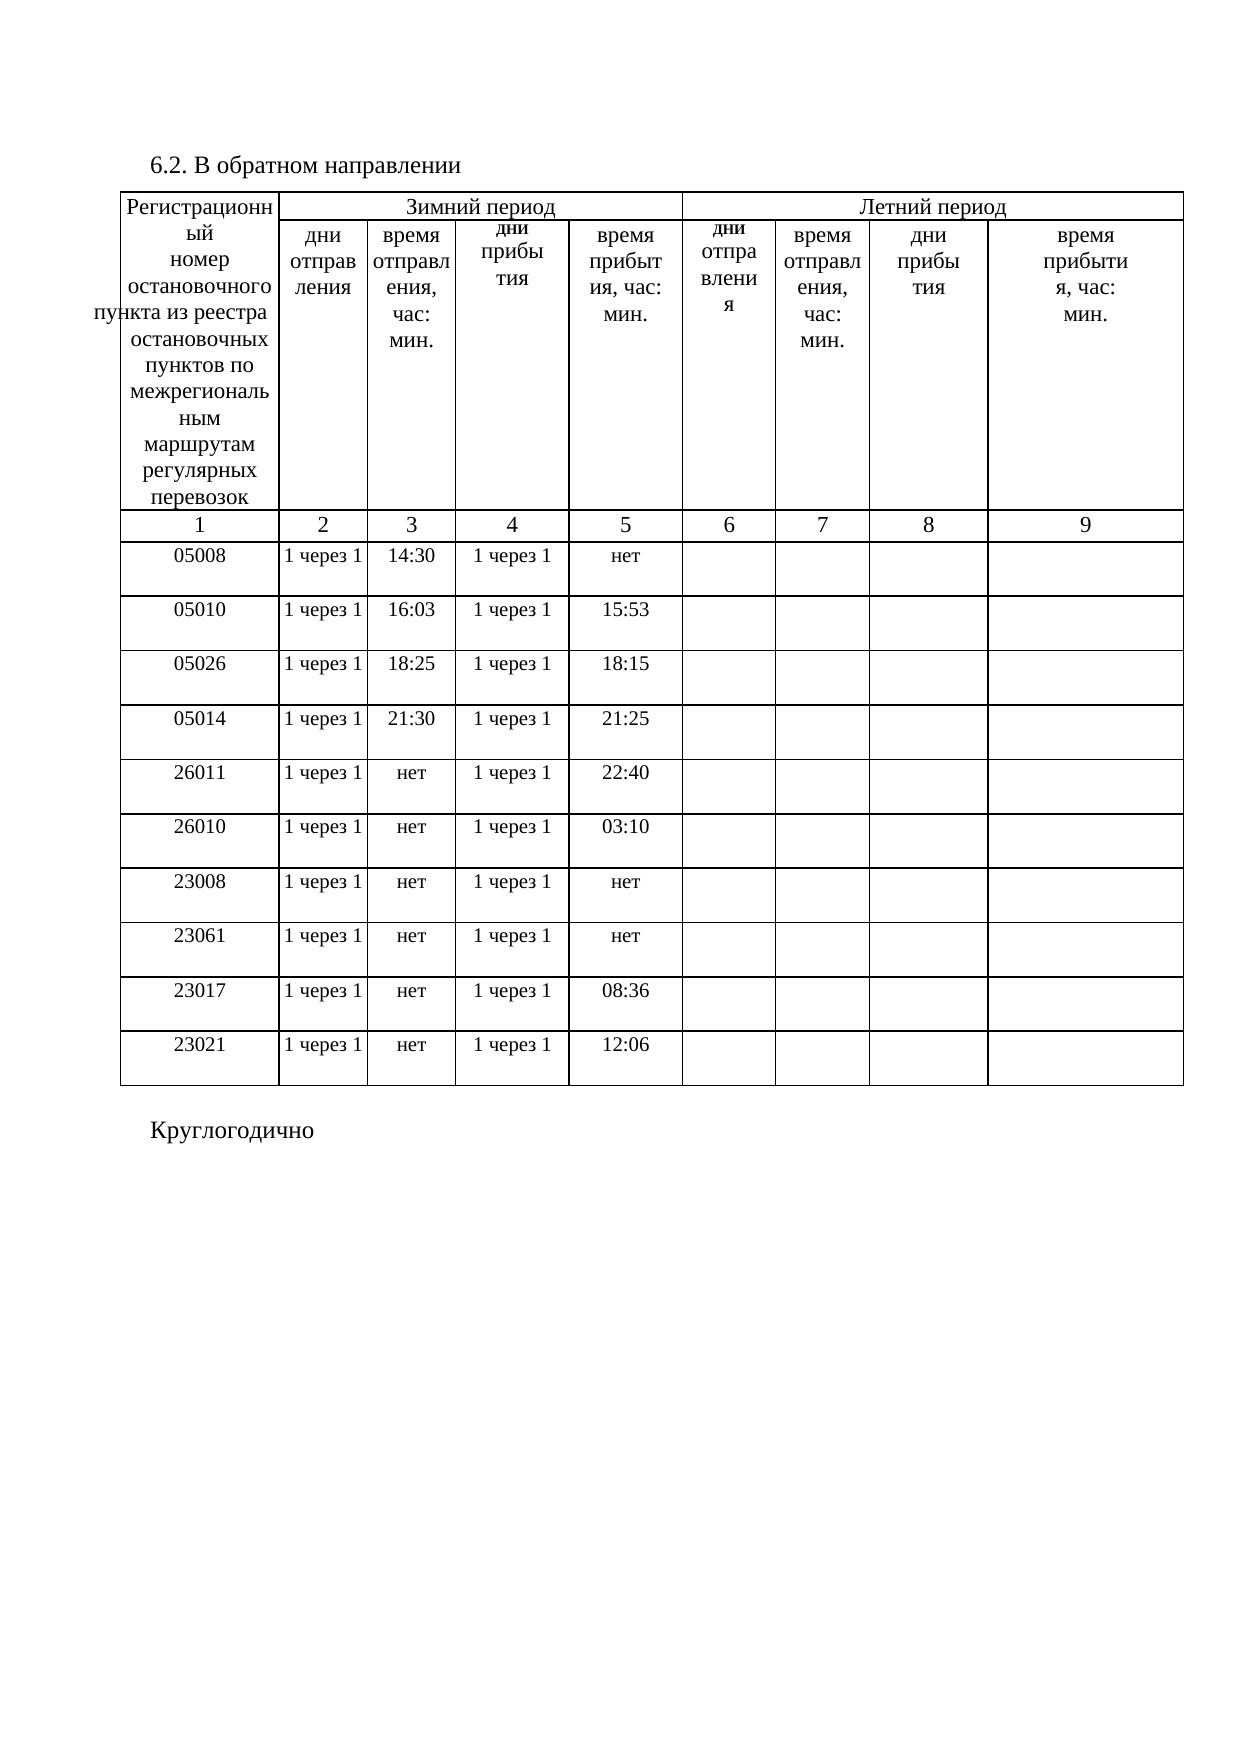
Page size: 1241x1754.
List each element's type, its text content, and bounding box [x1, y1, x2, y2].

table_cell 1 через 1 [280, 706, 367, 758]
table_cell [870, 651, 987, 704]
table_cell 1 через 1 [280, 597, 367, 650]
table_cell 1 через 1 [456, 760, 568, 813]
table_cell 23021 [121, 1032, 278, 1085]
table_cell дни отправ ления [280, 221, 367, 509]
table_cell 8 [870, 511, 987, 541]
table_cell нет [368, 760, 455, 813]
table_cell [989, 923, 1183, 976]
table_cell 08:36 [570, 978, 682, 1030]
table_cell нет [570, 543, 682, 595]
table_cell нет [368, 978, 455, 1030]
table_cell ДНИ отпра влени я [683, 221, 775, 509]
table_cell [776, 815, 869, 867]
table_header Зимний период [280, 193, 682, 219]
table_cell 1 через 1 [456, 978, 568, 1030]
text 6.2. В обратном направлении [150, 150, 1090, 179]
table_cell 22:40 [570, 760, 682, 813]
table_cell время отправл ения, час: мин. [776, 221, 869, 509]
table_cell [683, 923, 775, 976]
table_cell 1 через 1 [456, 597, 568, 650]
table_cell 05010 [121, 597, 278, 650]
table_cell дни прибы тия [870, 221, 987, 509]
table_cell 12:06 [570, 1032, 682, 1085]
table_header Регистрационный номер остановочного пункта из реестра остановочных пунктов по межрегиональным маршрутам регулярных перевозок [121, 193, 278, 509]
table_cell 1 через 1 [280, 760, 367, 813]
table_cell [989, 760, 1183, 813]
table_cell [870, 815, 987, 867]
table_cell 1 через 1 [280, 1032, 367, 1085]
table_cell [989, 597, 1183, 650]
table_cell 1 через 1 [280, 651, 367, 704]
table_cell 1 через 1 [280, 978, 367, 1030]
table_cell нет [368, 923, 455, 976]
table_cell 05008 [121, 543, 278, 595]
table_cell [776, 760, 869, 813]
table_cell нет [368, 1032, 455, 1085]
table_cell [870, 978, 987, 1030]
table_cell [683, 815, 775, 867]
table_cell 1 через 1 [456, 651, 568, 704]
table_cell [870, 1032, 987, 1085]
table_cell 18:25 [368, 651, 455, 704]
table_cell [989, 651, 1183, 704]
table_cell 6 [683, 511, 775, 541]
table_cell 23061 [121, 923, 278, 976]
table_cell 23008 [121, 869, 278, 922]
table_cell [776, 1032, 869, 1085]
table_cell нет [570, 869, 682, 922]
table_cell [989, 815, 1183, 867]
table_cell [776, 543, 869, 595]
table_cell нет [570, 923, 682, 976]
table_cell [776, 651, 869, 704]
text Круглогодично [150, 1115, 1090, 1144]
table_cell 05026 [121, 651, 278, 704]
table_cell 14:30 [368, 543, 455, 595]
table_cell 21:30 [368, 706, 455, 758]
table_cell 3 [368, 511, 455, 541]
table_cell 16:03 [368, 597, 455, 650]
table_cell [683, 543, 775, 595]
table_cell [683, 651, 775, 704]
table_cell 7 [776, 511, 869, 541]
table_cell нет [368, 815, 455, 867]
table_cell [870, 706, 987, 758]
table_cell [989, 978, 1183, 1030]
table_cell 21:25 [570, 706, 682, 758]
table_cell [989, 543, 1183, 595]
table_cell 1 через 1 [280, 543, 367, 595]
table_cell 4 [456, 511, 568, 541]
table_cell 1 через 1 [456, 815, 568, 867]
table_cell [989, 706, 1183, 758]
table_cell 26010 [121, 815, 278, 867]
table_cell ДНИ прибы тия [456, 221, 568, 509]
table_cell время отправл ения, час: мин. [368, 221, 455, 509]
table_cell [683, 978, 775, 1030]
table_cell нет [368, 869, 455, 922]
table_cell [776, 869, 869, 922]
table_cell [683, 760, 775, 813]
table_cell [870, 597, 987, 650]
table_cell 03:10 [570, 815, 682, 867]
table_cell [683, 1032, 775, 1085]
table_cell 1 через 1 [456, 543, 568, 595]
table_cell 5 [570, 511, 682, 541]
table_cell [776, 923, 869, 976]
table_cell 1 [121, 511, 278, 541]
table_cell [776, 978, 869, 1030]
table_cell [989, 869, 1183, 922]
table_cell 1 через 1 [456, 869, 568, 922]
table_cell 15:53 [570, 597, 682, 650]
table_cell [870, 543, 987, 595]
table_cell 1 через 1 [456, 923, 568, 976]
table_cell 1 через 1 [280, 869, 367, 922]
table_cell 05014 [121, 706, 278, 758]
table_cell [683, 869, 775, 922]
table_cell [776, 597, 869, 650]
table_cell [989, 1032, 1183, 1085]
table_cell 2 [280, 511, 367, 541]
table_cell [683, 706, 775, 758]
table_cell 23017 [121, 978, 278, 1030]
table_cell [870, 760, 987, 813]
table_cell время прибыти я, час: мин. [989, 221, 1183, 509]
table_cell [776, 706, 869, 758]
table_cell 1 через 1 [280, 815, 367, 867]
table_cell 26011 [121, 760, 278, 813]
table_cell [870, 923, 987, 976]
table_cell 9 [989, 511, 1183, 541]
table_cell 1 через 1 [456, 1032, 568, 1085]
table_cell [683, 597, 775, 650]
table_cell 1 через 1 [456, 706, 568, 758]
table_cell 18:15 [570, 651, 682, 704]
table_cell 1 через 1 [280, 923, 367, 976]
table_header Летний период [683, 193, 1183, 219]
table_cell время прибыт ия, час: мин. [570, 221, 682, 509]
table_cell [870, 869, 987, 922]
